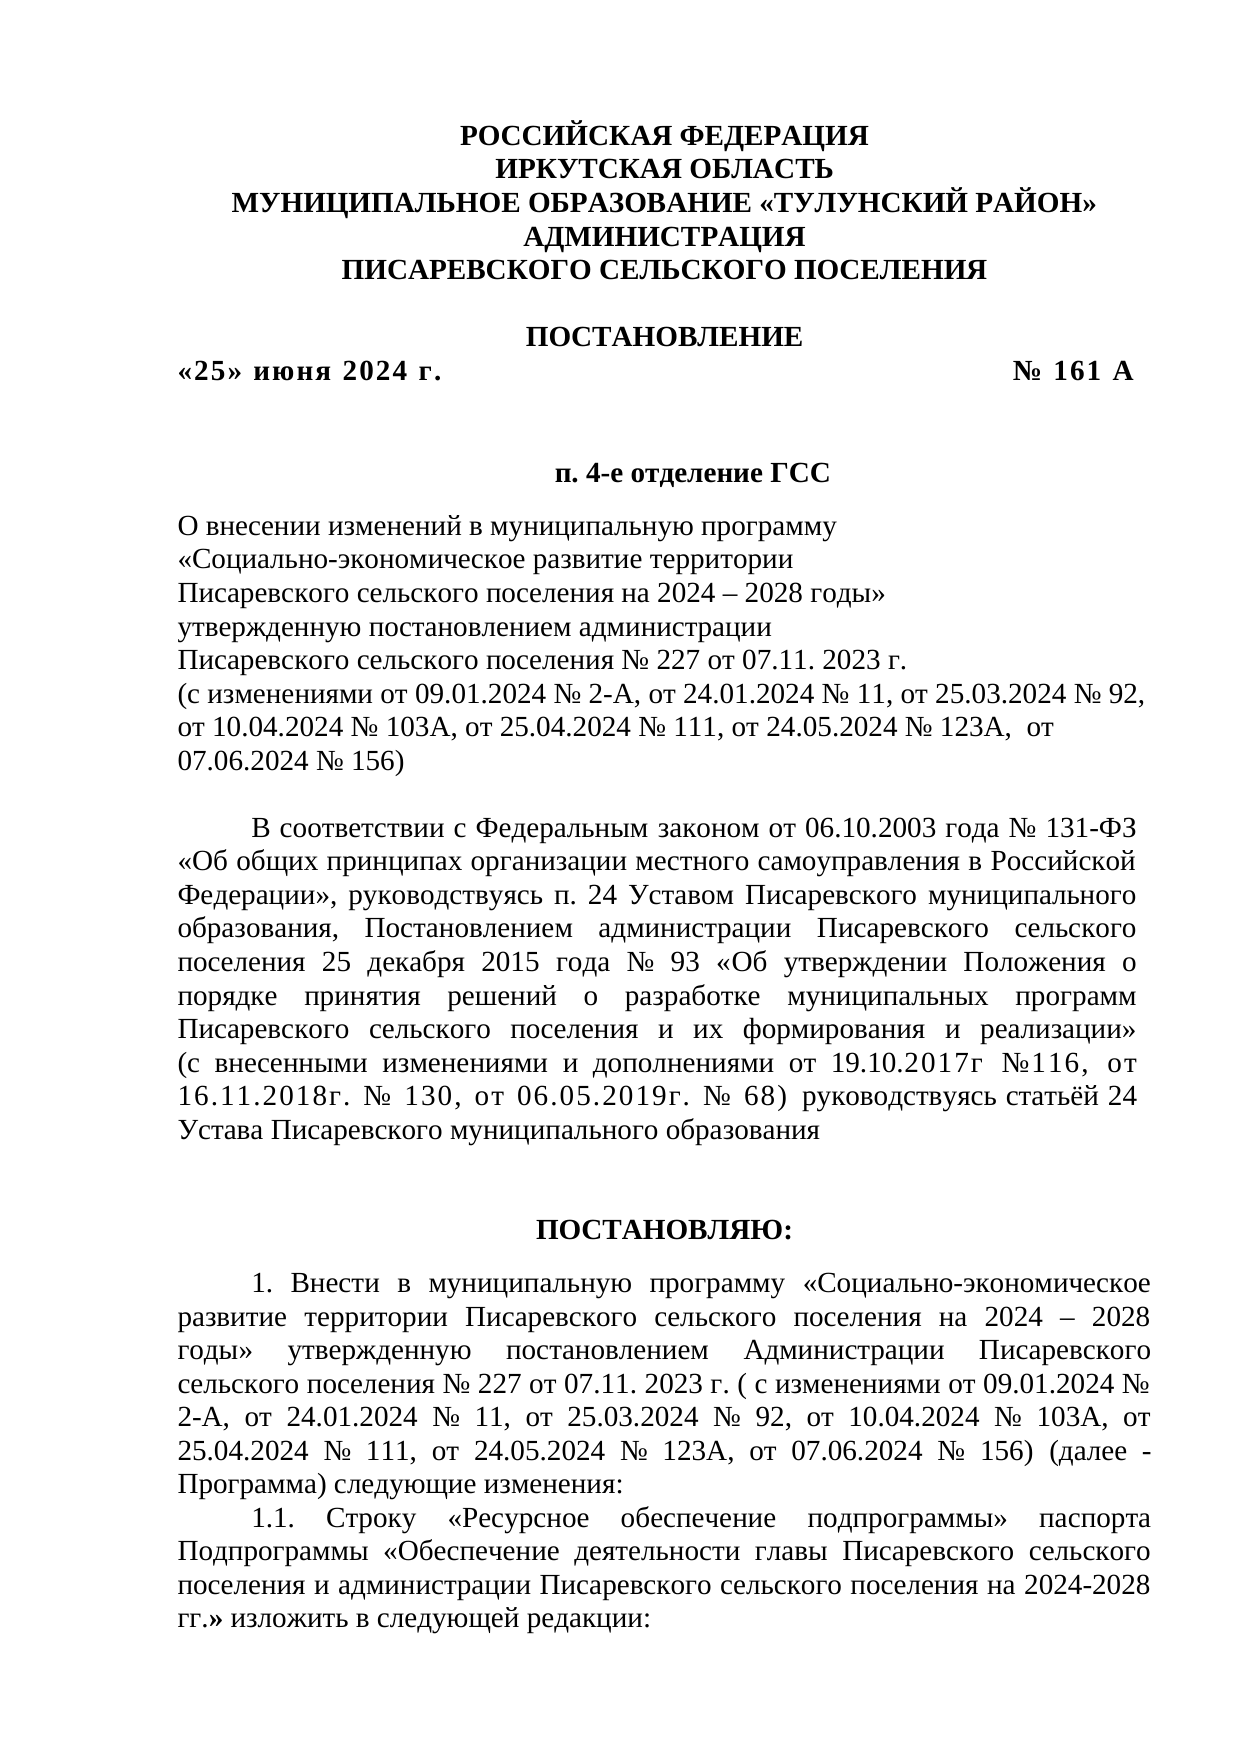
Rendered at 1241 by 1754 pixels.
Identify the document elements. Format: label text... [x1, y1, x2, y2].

text ИРКУТСКАЯ ОБЛАСТЬ [177, 152, 1152, 185]
text 1. Внести в муниципальную программу «Социально-экономическое развитие территории Писаревского сельского поселения на 2024 – 2028 годы» утвержденную постановлением Администрации Писаревского сельского поселения № 227 от 07.11. 2023 г. ( с изменениями от 09.01.2024 № 2-А, от 24.01.2024 № 11, от 25.03.2024 № 92, от 10.04.2024 № 103А, от 25.04.2024 № 111, от 24.05.2024 № 123А, от 07.06.2024 № 156) (далее - Программа) следующие изменения: [177, 1265, 1152, 1500]
text п. 4-е отделение ГСС [236, 455, 1149, 489]
text Писаревского сельского поселения № 227 от 07.11. 2023 г. [177, 642, 1152, 676]
text О внесении изменений в муниципальную программу [177, 508, 1152, 542]
text В соответствии с Федеральным законом от 06.10.2003 года № 131-ФЗ «Об общих принципах организации местного самоуправления в Российской Федерации», руководствуясь п. 24 Уставом Писаревского муниципального образования, Постановлением администрации Писаревского сельского поселения 25 декабря 2015 года № 93 «Об утверждении Положения о порядке принятия решений о разработке муниципальных программ Писаревского сельского поселения и их формирования и реализации» (с внесенными изменениями и дополнениями от 19.10.2017г №116, от 16.11.2018г. № 130, от 06.05.2019г. № 68) руководствуясь статьёй 24 Устава Писаревского муниципального образования [177, 810, 1137, 1145]
text «25» июня 2024 г. № 161 А [177, 353, 1149, 386]
text 1.1. Строку «Ресурсное обеспечение подпрограммы» паспорта Подпрограммы «Обеспечение деятельности главы Писаревского сельского поселения и администрации Писаревского сельского поселения на 2024-2028 гг.» изложить в следующей редакции: [177, 1500, 1152, 1634]
text «Социально-экономическое развитие территории [177, 542, 1152, 575]
text МУНИЦИПАЛЬНОЕ ОБРАЗОВАНИЕ «ТУЛУНСКИЙ РАЙОН» [177, 185, 1152, 219]
text АДМИНИСТРАЦИЯ [177, 219, 1152, 252]
text Писаревского сельского поселения на 2024 – 2028 годы» [177, 575, 1152, 609]
text ПИСАРЕВСКОГО СЕЛЬСКОГО ПОСЕЛЕНИЯ [177, 252, 1152, 286]
text (с изменениями от 09.01.2024 № 2-А, от 24.01.2024 № 11, от 25.03.2024 № 92, от 10.04.2024 № 103А, от 25.04.2024 № 111, от 24.05.2024 № 123А, от 07.06.2024 № 156) [177, 676, 1152, 776]
text РОССИЙСКАЯ ФЕДЕРАЦИЯ [177, 118, 1152, 152]
text ПОСТАНОВЛЕНИЕ [177, 319, 1152, 353]
text ПОСТАНОВЛЯЮ: [177, 1212, 1152, 1246]
text утвержденную постановлением администрации [177, 609, 1152, 642]
